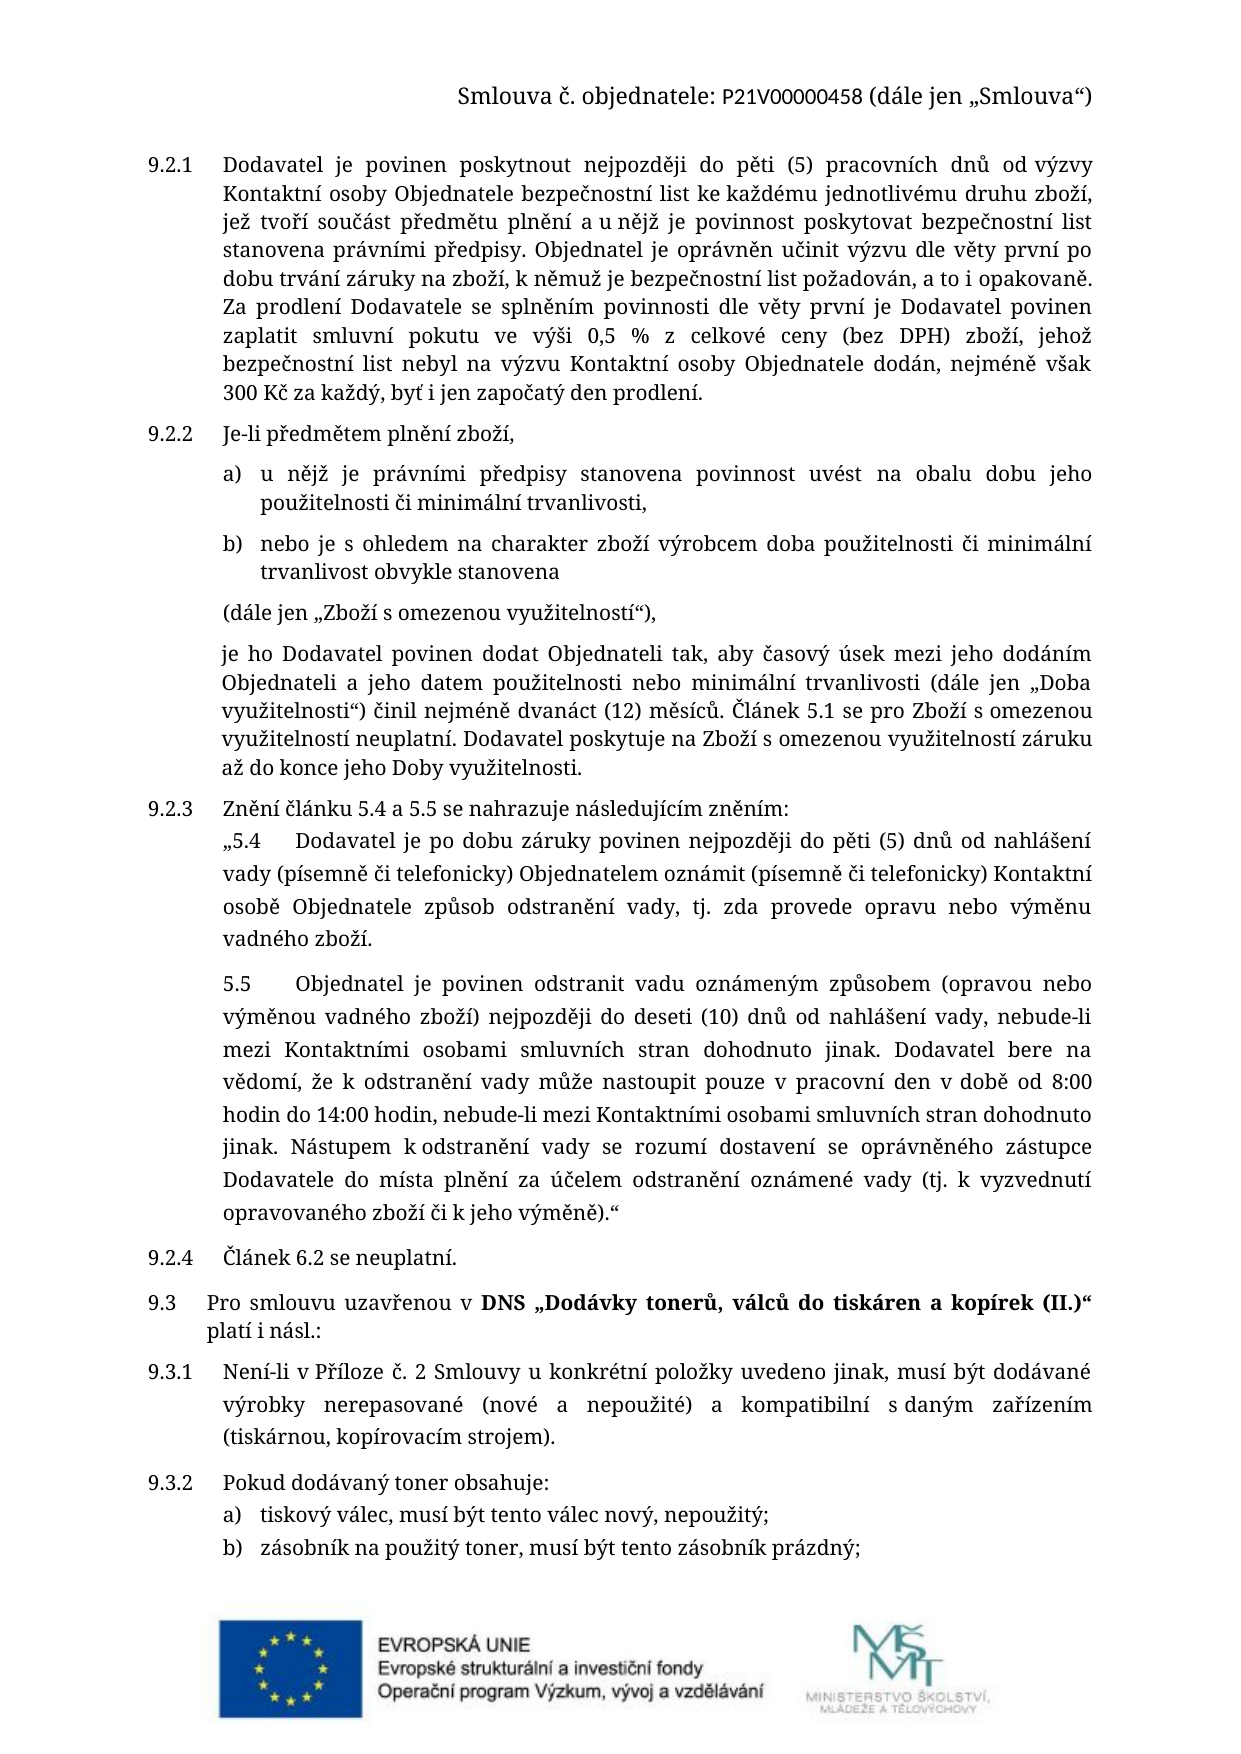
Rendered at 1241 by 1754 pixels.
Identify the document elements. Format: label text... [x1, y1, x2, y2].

list Pro smlouvu uzavřenou v DNS „Dodávky tonerů, válců do tiskáren a kopírek (II.)“ platí i násl.: [148, 1288, 1093, 1345]
list nebo je s ohledem na charakter zboží výrobcem doba použitelnosti či minimální trvanlivost obvykle stanovena [223, 529, 1093, 586]
list u nějž je právními předpisy stanovena povinnost uvést na obalu dobu jeho použitelnosti či minimální trvanlivosti, [223, 459, 1093, 516]
list „5.4 Dodavatel je po dobu záruky povinen nejpozději do pěti (5) dnů od nahlášení vady (písemně či telefonicky) Objednatelem oznámit (písemně či telefonicky) Kontaktní osobě Objednatele způsob odstranění vady, tj. zda provede opravu nebo výměnu vadného zboží. [223, 827, 1093, 953]
list zásobník na použitý toner, musí být tento zásobník prázdný; [223, 1533, 1093, 1561]
picture [147, 1572, 1068, 1754]
list Znění článku 5.4 a 5.5 se nahrazuje následujícím zněním: [148, 794, 1093, 822]
list Dodavatel je povinen poskytnout nejpozději do pěti (5) pracovních dnů od výzvy Kontaktní osoby Objednatele bezpečnostní list ke každému jednotlivému druhu zboží, jež tvoří součást předmětu plnění a u nějž je povinnost poskytovat bezpečnostní list stanovena právními předpisy. Objednatel je oprávněn učinit výzvu dle věty první po dobu trvání záruky na zboží, k němuž je bezpečnostní list požadován, a to i opakovaně. Za prodlení Dodavatele se splněním povinnosti dle věty první je Dodavatel povinen zaplatit smluvní pokutu ve výši 0,5 % z celkové ceny (bez DPH) zboží, jehož bezpečnostní list nebyl na výzvu Kontaktní osoby Objednatele dodán, nejméně však 300 Kč za každý, byť i jen započatý den prodlení. [148, 150, 1093, 406]
text je ho Dodavatel povinen dodat Objednateli tak, aby časový úsek mezi jeho dodáním Objednateli a jeho datem použitelnosti nebo minimální trvanlivosti (dále jen „Doba využitelnosti“) činil nejméně dvanáct (12) měsíců. Článek 5.1 se pro Zboží s omezenou využitelností neuplatní. Dodavatel poskytuje na Zboží s omezenou využitelností záruku až do konce jeho Doby využitelnosti. [221, 639, 1093, 781]
list Pokud dodávaný toner obsahuje: [148, 1468, 1093, 1496]
list Je-li předmětem plnění zboží, [148, 419, 1093, 447]
text (dále jen „Zboží s omezenou využitelností“), [223, 598, 1093, 627]
list Článek 6.2 se neuplatní. [148, 1243, 1093, 1271]
list Není-li v Příloze č. 2 Smlouvy u konkrétní položky uvedeno jinak, musí být dodávané výrobky nerepasované (nové a nepoužité) a kompatibilní s daným zařízením (tiskárnou, kopírovacím strojem). [148, 1357, 1093, 1451]
list 5.5 Objednatel je povinen odstranit vadu oznámeným způsobem (opravou nebo výměnou vadného zboží) nejpozději do deseti (10) dnů od nahlášení vady, nebude-li mezi Kontaktními osobami smluvních stran dohodnuto jinak. Dodavatel bere na vědomí, že k odstranění vady může nastoupit pouze v pracovní den v době od 8:00 hodin do 14:00 hodin, nebude-li mezi Kontaktními osobami smluvních stran dohodnuto jinak. Nástupem k odstranění vady se rozumí dostavení se oprávněného zástupce Dodavatele do místa plnění za účelem odstranění oznámené vady (tj. k vyzvednutí opravovaného zboží či k jeho výměně).“ [223, 969, 1093, 1226]
list tiskový válec, musí být tento válec nový, nepoužitý; [223, 1500, 1093, 1529]
